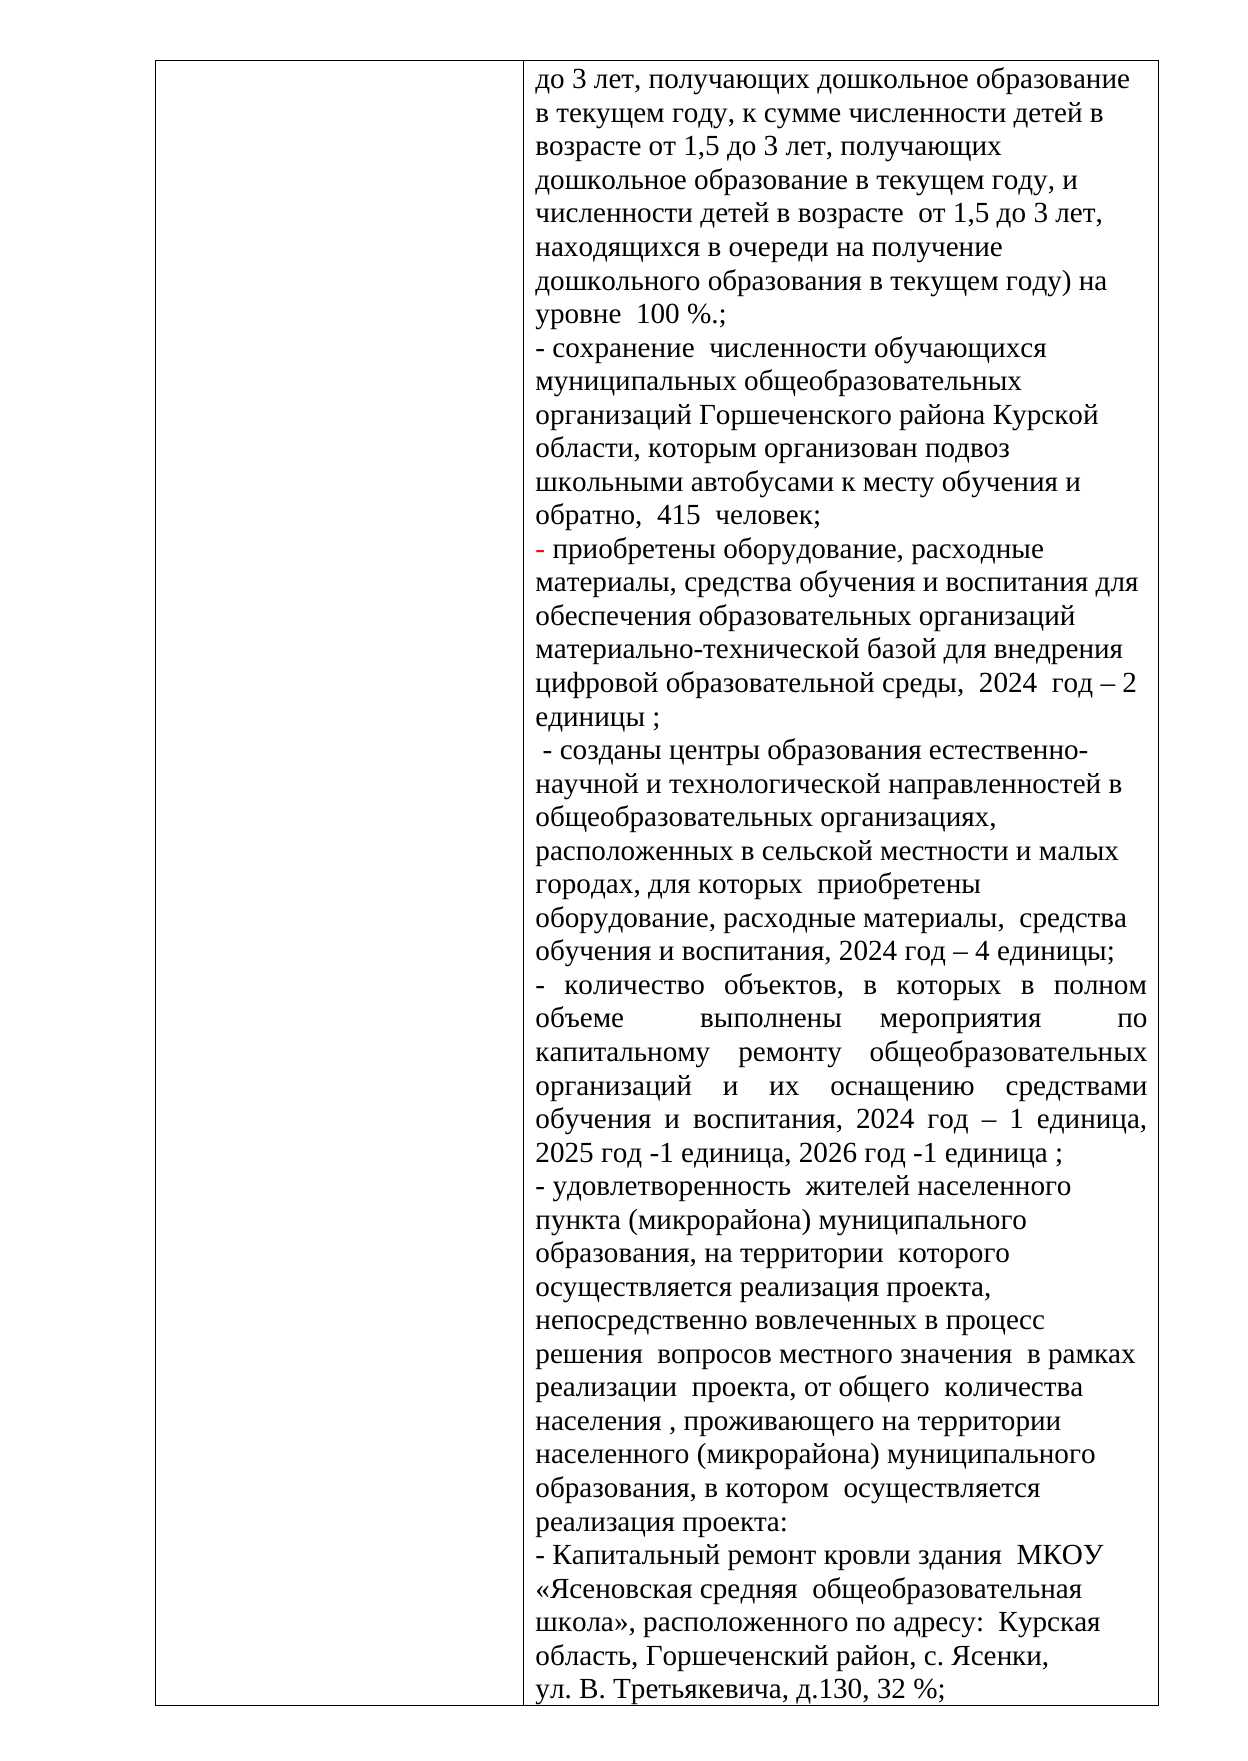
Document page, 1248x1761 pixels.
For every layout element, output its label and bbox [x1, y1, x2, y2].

table_cell [156, 61, 523, 1705]
table_cell [524, 61, 1158, 1705]
